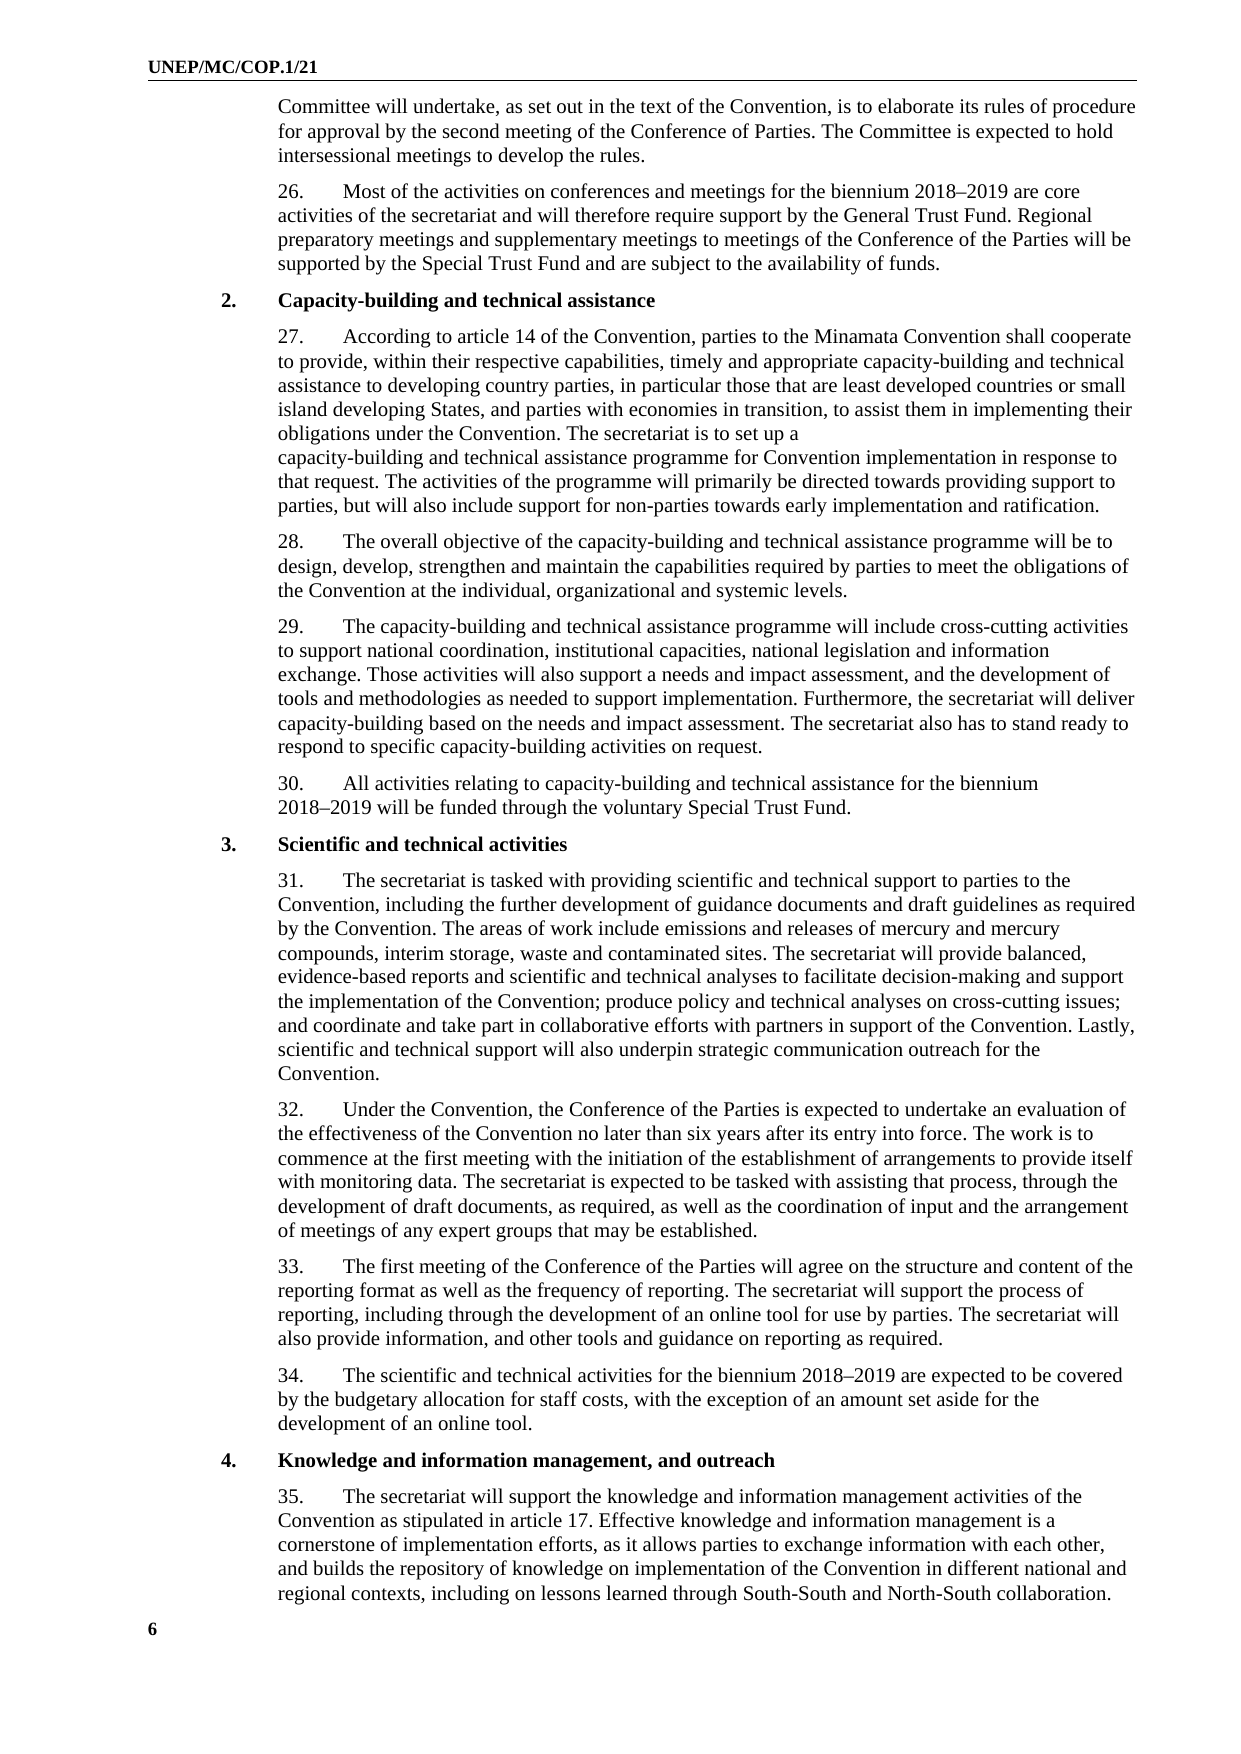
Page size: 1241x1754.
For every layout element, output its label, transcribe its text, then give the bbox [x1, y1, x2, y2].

text 3. Scientific and technical activities [148, 832, 1107, 856]
text 2. Capacity-building and technical assistance [148, 288, 1107, 312]
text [278, 94, 1137, 167]
text The secretariat is tasked with providing scientific and technical support to parties to the Convention, including the further development of guidance documents and draft guidelines as required by the Convention. The areas of work include emissions and releases of mercury and mercury compounds, interim storage, waste and contaminated sites. The secretariat will provide balanced, evidence-based reports and scientific and technical analyses to facilitate decision-making and support the implementation of the Convention; produce policy and technical analyses on cross-cutting issues; and coordinate and take part in collaborative efforts with partners in support of the Convention. Lastly, scientific and technical support will also underpin strategic communication outreach for the Convention. [278, 868, 1137, 1085]
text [278, 1484, 1137, 1604]
text The scientific and technical activities for the biennium 2018–2019 are expected to be covered by the budgetary allocation for staff costs, with the exception of an amount set aside for the development of an online tool. [278, 1363, 1137, 1435]
text The first meeting of the Conference of the Parties will agree on the structure and content of the reporting format as well as the frequency of reporting. The secretariat will support the process of reporting, including through the development of an online tool for use by parties. The secretariat will also provide information, and other tools and guidance on reporting as required. [278, 1254, 1137, 1350]
text Most of the activities on conferences and meetings for the biennium 2018–2019 are core activities of the secretariat and will therefore require support by the General Trust Fund. Regional preparatory meetings and supplementary meetings to meetings of the Conference of the Parties will be supported by the Special Trust Fund and are subject to the availability of funds. [278, 179, 1137, 275]
text Under the Convention, the Conference of the Parties is expected to undertake an evaluation of the effectiveness of the Convention no later than six years after its entry into force. The work is to commence at the first meeting with the initiation of the establishment of arrangements to provide itself with monitoring data. The secretariat is expected to be tasked with assisting that process, through the development of draft documents, as required, as well as the coordination of input and the arrangement of meetings of any expert groups that may be established. [278, 1097, 1137, 1242]
text All activities relating to capacity-building and technical assistance for the biennium 2018–2019 will be funded through the voluntary Special Trust Fund. [278, 771, 1137, 819]
text The overall objective of the capacity-building and technical assistance programme will be to design, develop, strengthen and maintain the capabilities required by parties to meet the obligations of the Convention at the individual, organizational and systemic levels. [278, 529, 1137, 602]
text According to article 14 of the Convention, parties to the Minamata Convention shall cooperate to provide, within their respective capabilities, timely and appropriate capacity-building and technical assistance to developing country parties, in particular those that are least developed countries or small island developing States, and parties with economies in transition, to assist them in implementing their obligations under the Convention. The secretariat is to set up a capacity-building and technical assistance programme for Convention implementation in response to that request. The activities of the programme will primarily be directed towards providing support to parties, but will also include support for non-parties towards early implementation and ratification. [278, 324, 1137, 517]
text The capacity-building and technical assistance programme will include cross-cutting activities to support national coordination, institutional capacities, national legislation and information exchange. Those activities will also support a needs and impact assessment, and the development of tools and methodologies as needed to support implementation. Furthermore, the secretariat will deliver capacity-building based on the needs and impact assessment. The secretariat also has to stand ready to respond to specific capacity-building activities on request. [278, 614, 1137, 758]
text 4. Knowledge and information management, and outreach [148, 1448, 1107, 1472]
